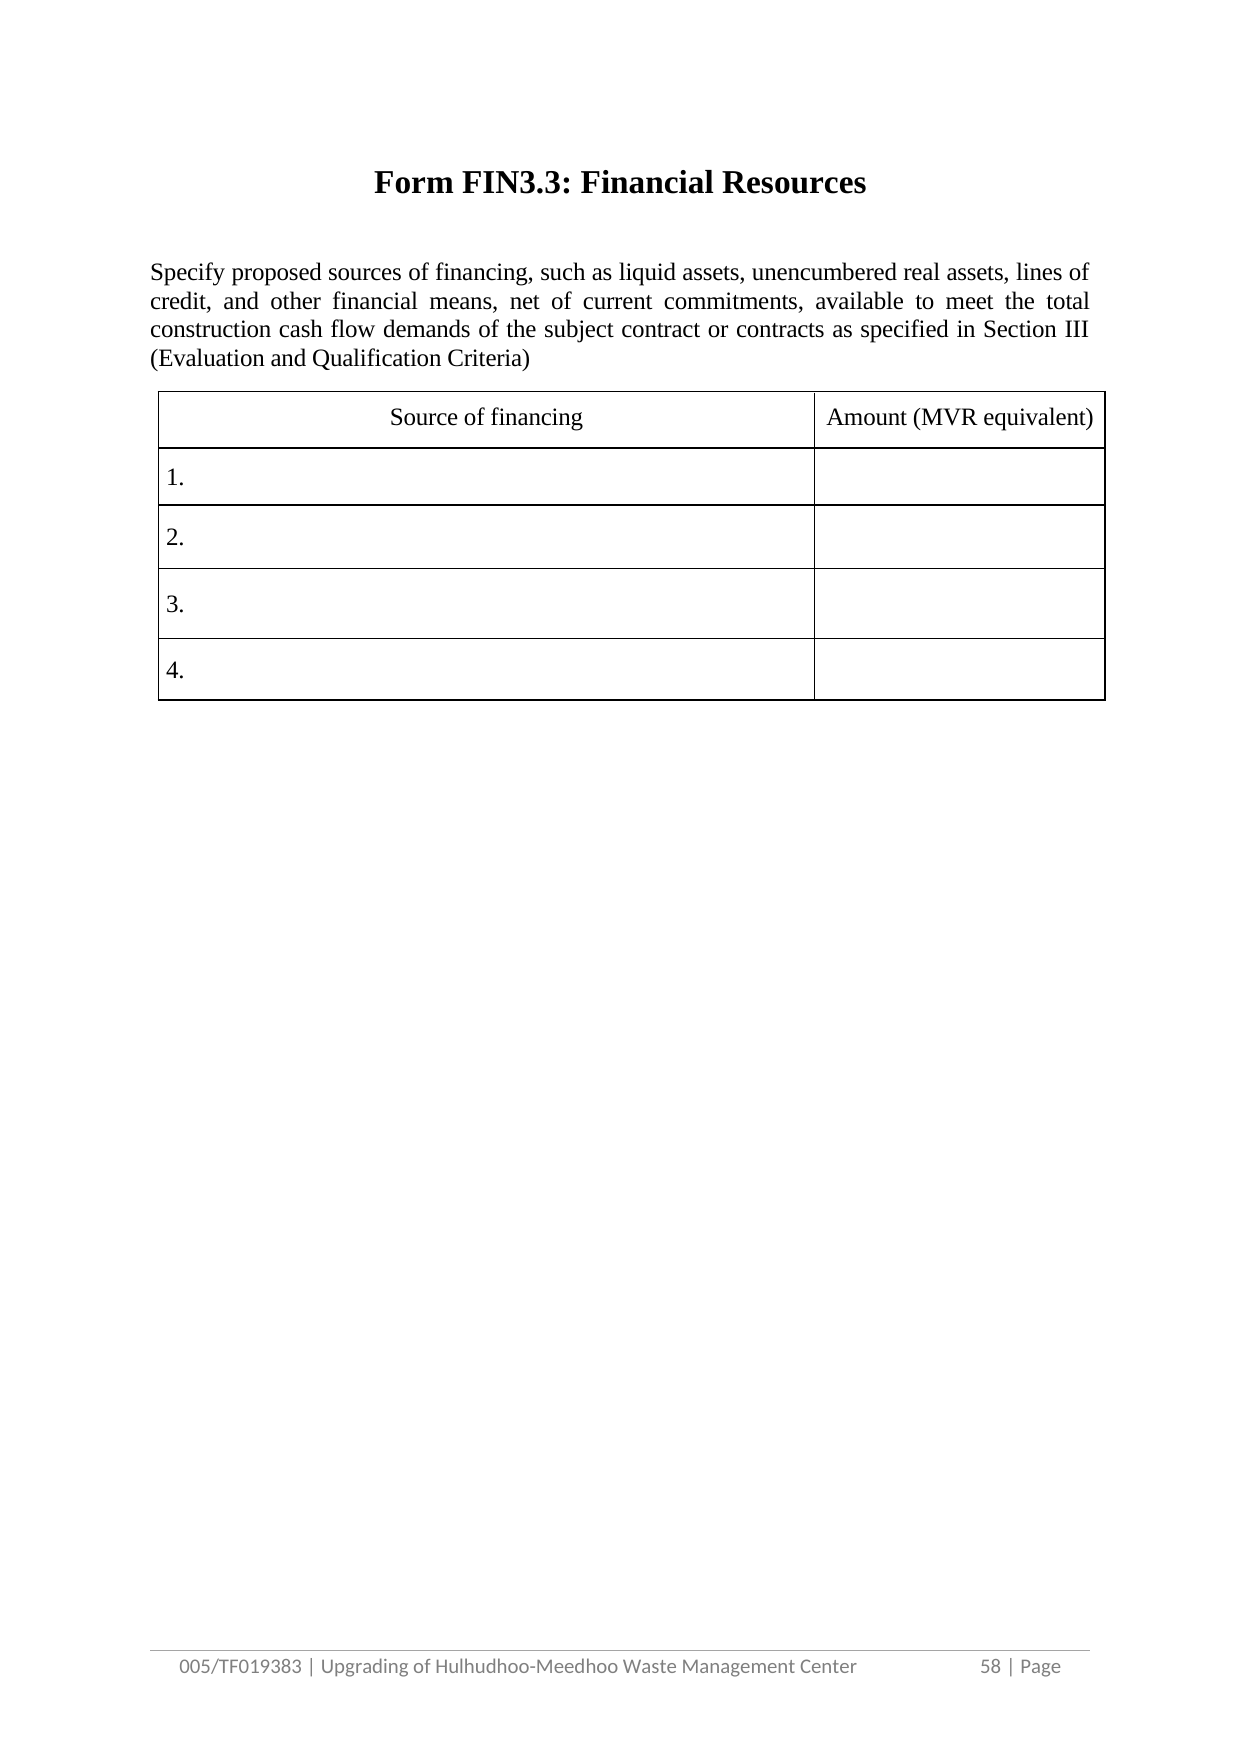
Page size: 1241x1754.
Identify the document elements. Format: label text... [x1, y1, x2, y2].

table_header Source of financing [159, 392, 814, 447]
table_cell [815, 449, 1104, 504]
table_cell [815, 569, 1104, 637]
text Specify proposed sources of financing, such as liquid assets, unencumbered real assets, lines of credit, and other financial means, net of current commitments, available to meet the total construction cash flow demands of the subject contract or contracts as specified in Section III (Evaluation and Qualification Criteria) [150, 257, 1090, 372]
text Form FIN3.3: Financial Resources [150, 162, 1090, 201]
table_cell 3. [159, 569, 814, 637]
table_cell [815, 506, 1104, 568]
table_header Amount (MVR equivalent) [815, 392, 1104, 447]
table_cell 1. [159, 449, 814, 504]
table_cell [815, 639, 1104, 699]
table_cell 4. [159, 639, 814, 699]
table_cell 2. [159, 506, 814, 568]
